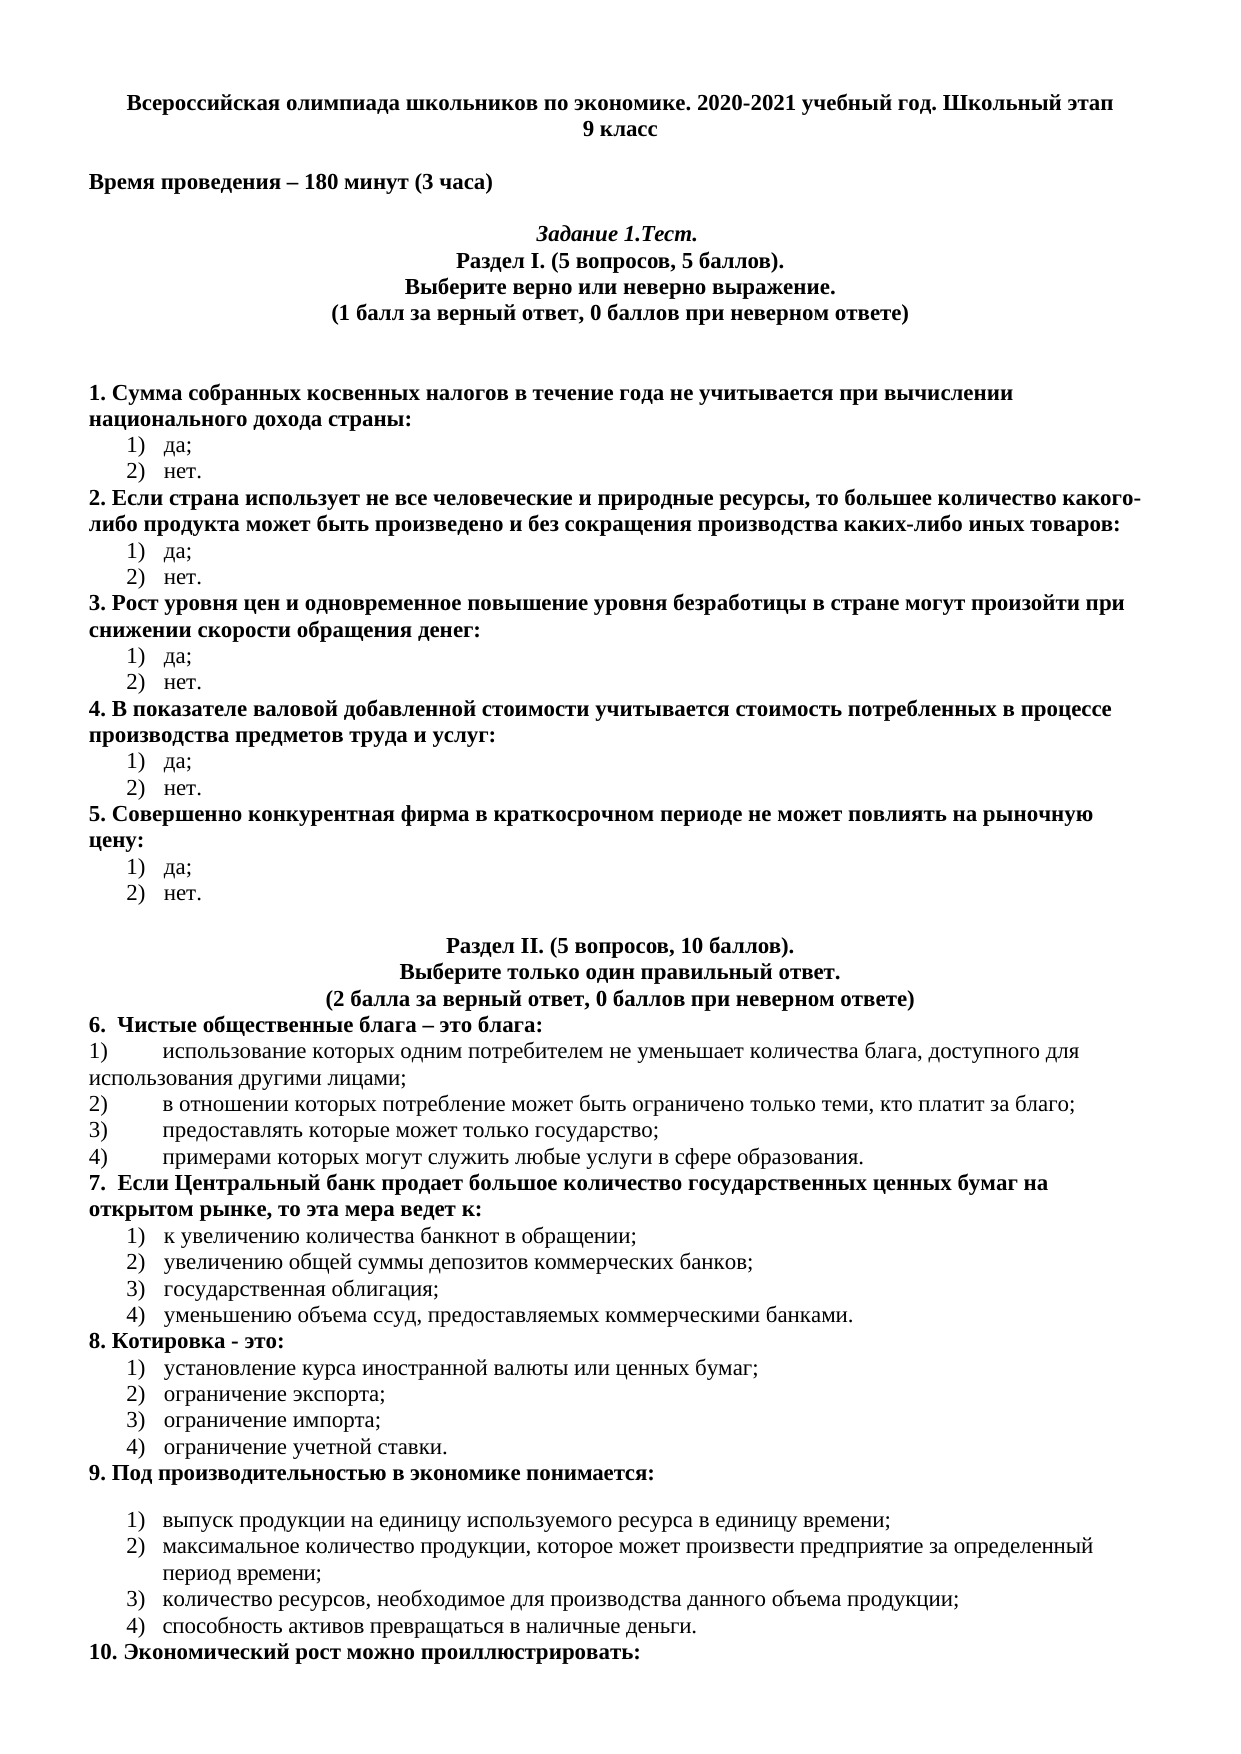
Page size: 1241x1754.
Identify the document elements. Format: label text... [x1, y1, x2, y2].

text Всероссийская олимпиада школьников по экономике. 2020-2021 учебный год. Школьный этап [89, 89, 1152, 115]
list ограничение учетной ставки. [126, 1433, 1152, 1459]
text 6. Чистые общественные блага – это блага: [89, 1011, 1152, 1037]
text 4) примерами которых могут служить любые услуги в сфере образования. [89, 1143, 1152, 1169]
list нет. [126, 668, 1152, 695]
list да; [126, 747, 1152, 774]
list нет. [126, 563, 1152, 589]
list способность активов превращаться в наличные деньги. [126, 1612, 1152, 1638]
list да; [126, 431, 1152, 458]
text Раздел II. (5 вопросов, 10 баллов). [89, 932, 1152, 958]
list установление курса иностранной валюты или ценных бумаг; [126, 1354, 1152, 1380]
list ограничение импорта; [126, 1406, 1152, 1433]
text 3) предоставлять которые может только государство; [89, 1116, 1152, 1143]
text 10. Экономический рост можно проиллюстрировать: [89, 1638, 1152, 1664]
text 4. В показателе валовой добавленной стоимости учитывается стоимость потребленных в процессе производства предметов труда и услуг: [89, 695, 1152, 747]
text 8. Котировка - это: [89, 1327, 1152, 1354]
list выпуск продукции на единицу используемого ресурса в единицу времени; [126, 1506, 1152, 1533]
text 2) в отношении которых потребление может быть ограничено только теми, кто платит за благо; [89, 1090, 1152, 1116]
list количество ресурсов, необходимое для производства данного объема продукции; [126, 1585, 1152, 1612]
text 9. Под производительностью в экономике понимается: [89, 1459, 1152, 1485]
list нет. [126, 458, 1152, 484]
list да; [126, 853, 1152, 879]
list увеличению общей суммы депозитов коммерческих банков; [126, 1248, 1152, 1274]
text Выберите верно или неверно выражение. [89, 273, 1152, 299]
list государственная облигация; [126, 1274, 1152, 1301]
list уменьшению объема ссуд, предоставляемых коммерческими банками. [126, 1301, 1152, 1327]
text 9 класс [89, 115, 1152, 141]
text (1 балл за верный ответ, 0 баллов при неверном ответе) [89, 299, 1152, 326]
text 3. Рост уровня цен и одновременное повышение уровня безработицы в стране могут произойти при снижении скорости обращения денег: [89, 589, 1152, 642]
text 5. Совершенно конкурентная фирма в краткосрочном периоде не может повлиять на рыночную цену: [89, 800, 1152, 853]
text Выберите только один правильный ответ. [89, 958, 1152, 985]
text Время проведения – 180 минут (3 часа) [89, 168, 1152, 194]
list нет. [126, 879, 1152, 906]
list да; [126, 642, 1152, 668]
text (2 балла за верный ответ, 0 баллов при неверном ответе) [89, 985, 1152, 1011]
text 1. Сумма собранных косвенных налогов в течение года не учитывается при вычислении национального дохода страны: [89, 378, 1152, 431]
list да; [126, 537, 1152, 563]
list к увеличению количества банкнот в обращении; [126, 1222, 1152, 1248]
list ограничение экспорта; [126, 1380, 1152, 1406]
list нет. [126, 774, 1152, 800]
list максимальное количество продукции, которое может произвести предприятие за определенный период времени; [126, 1533, 1152, 1585]
text 2. Если страна использует не все человеческие и природные ресурсы, то большее количество какого-либо продукта может быть произведено и без сокращения производства каких-либо иных товаров: [89, 484, 1152, 537]
text 1) использование которых одним потребителем не уменьшает количества блага, доступного для использования другими лицами; [89, 1037, 1152, 1090]
text Задание 1.Тест. [89, 220, 1152, 247]
text 7. Если Центральный банк продает большое количество государственных ценных бумаг на открытом рынке, то эта мера ведет к: [89, 1169, 1152, 1222]
text Раздел I. (5 вопросов, 5 баллов). [89, 247, 1152, 273]
